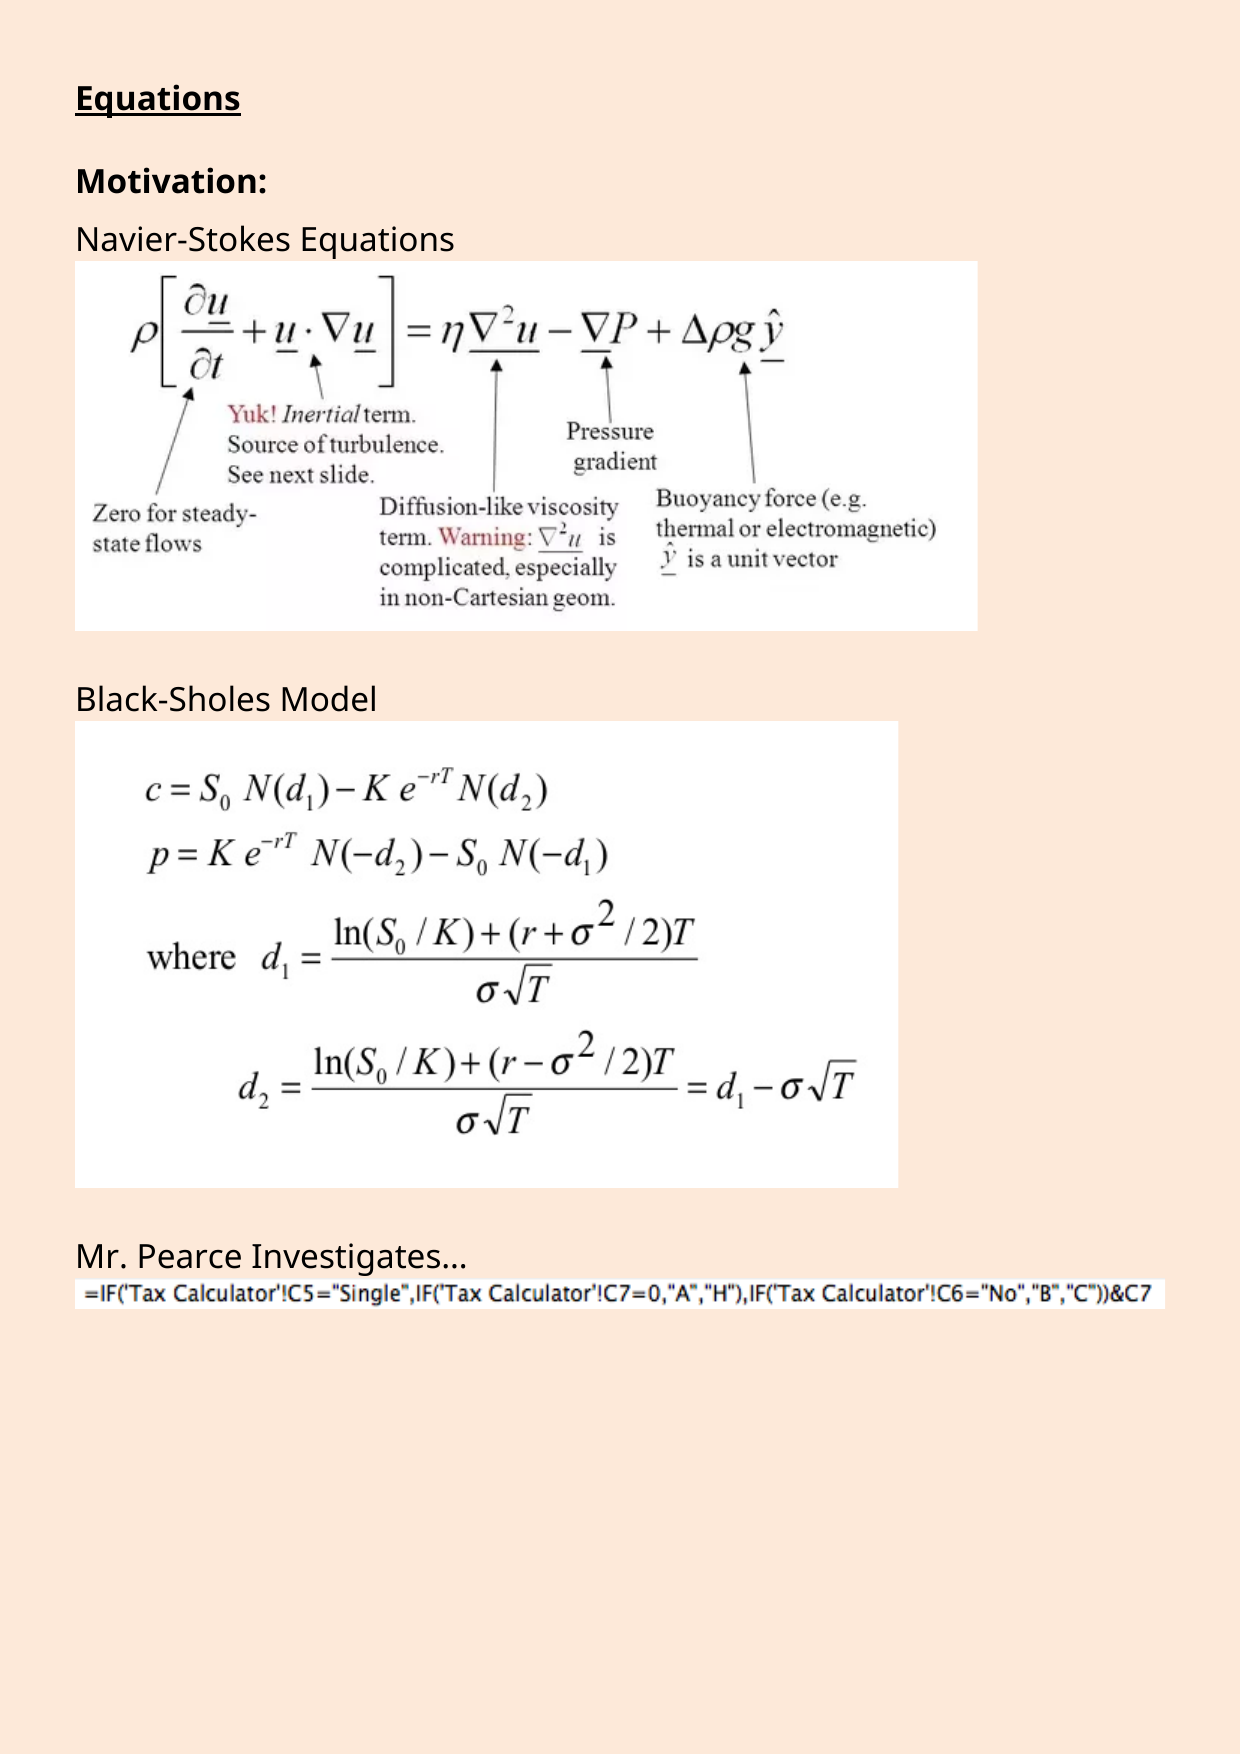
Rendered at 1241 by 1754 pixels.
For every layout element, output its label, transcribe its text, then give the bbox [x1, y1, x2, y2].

text Black-Sholes Model [75, 676, 1165, 721]
picture [75, 261, 978, 631]
picture [75, 721, 899, 1188]
picture [75, 1278, 1166, 1309]
subtitle Motivation: [75, 158, 1165, 203]
text Mr. Pearce Investigates… [75, 1233, 1165, 1278]
text Navier-Stokes Equations [75, 216, 1165, 261]
subtitle Equations [75, 75, 1165, 120]
